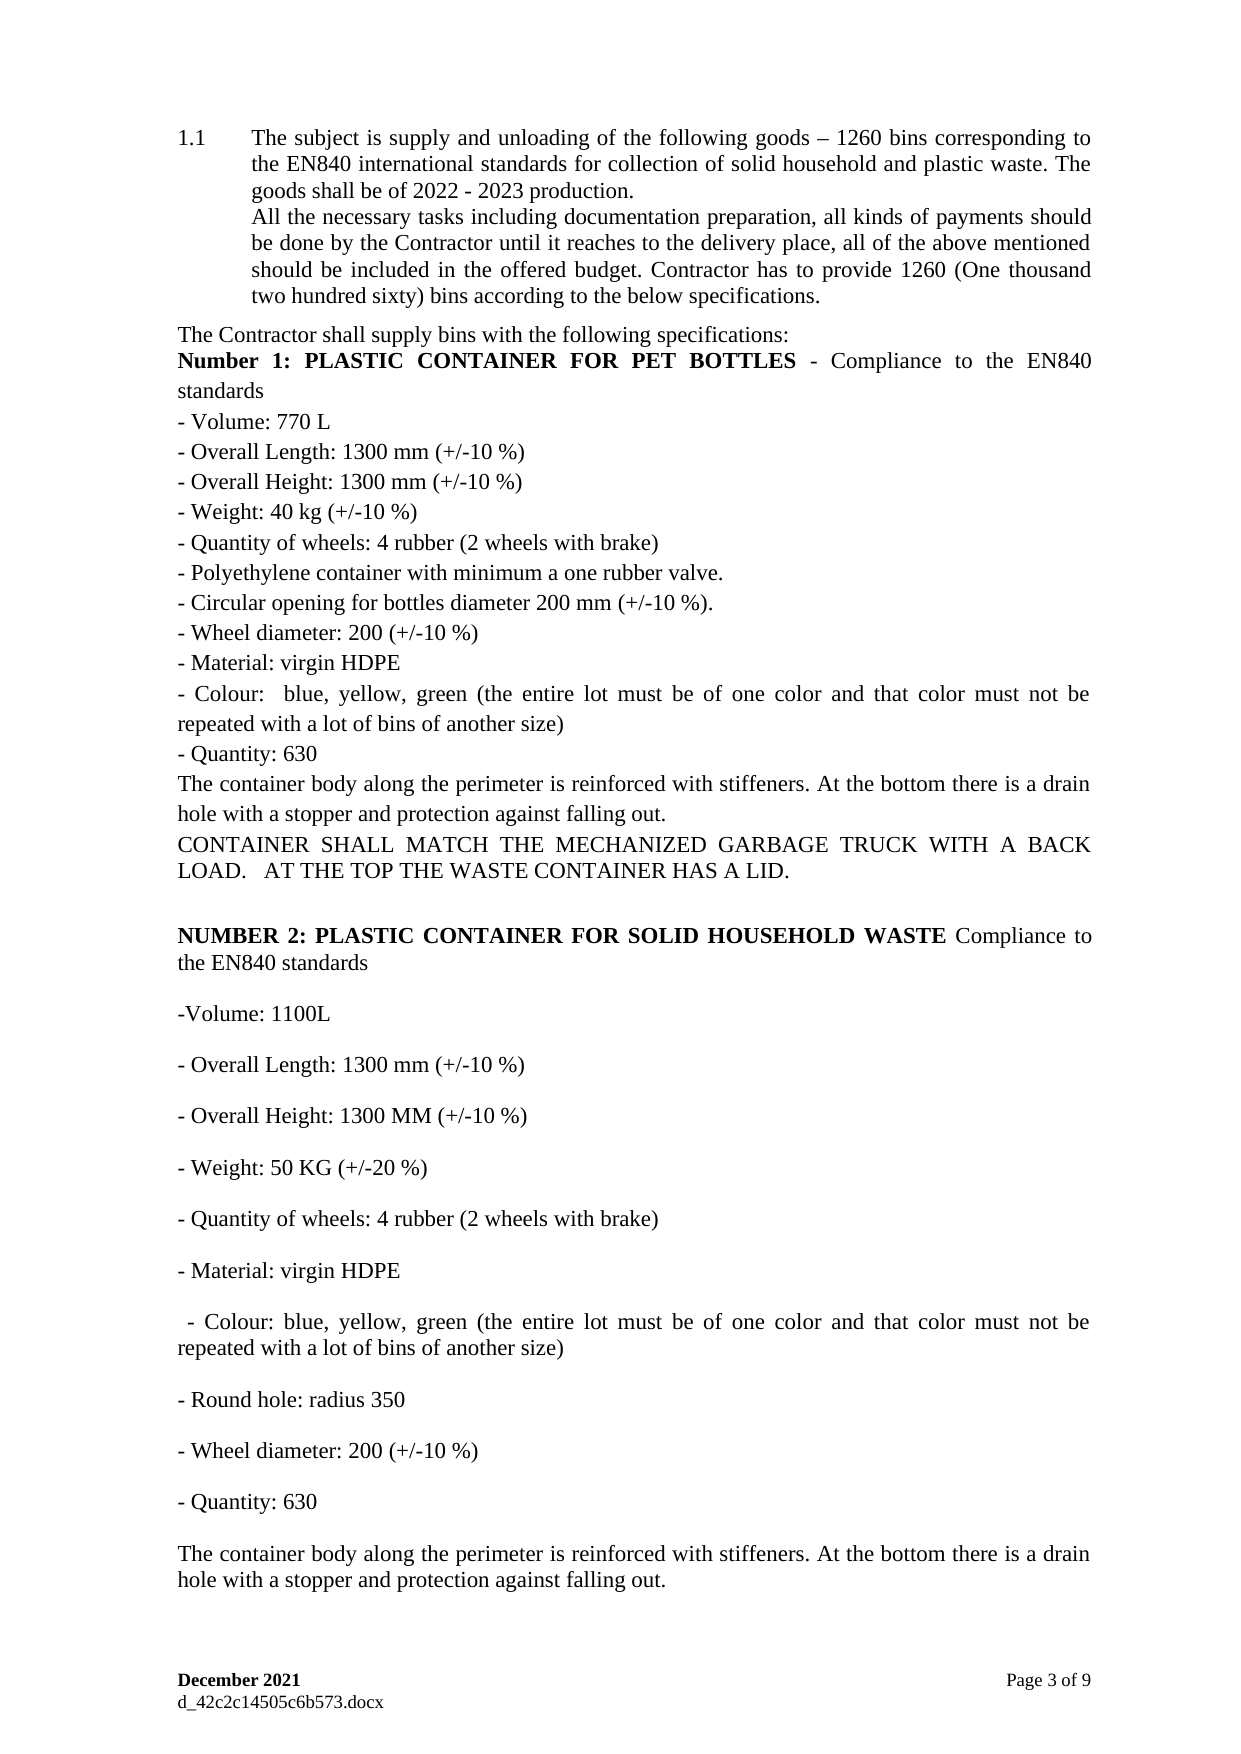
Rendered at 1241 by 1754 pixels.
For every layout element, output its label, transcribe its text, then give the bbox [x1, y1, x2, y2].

text - Overall Height: 1300 mm (+/-10 %) [177, 1103, 1092, 1129]
text - Material: virgin HDPE [177, 649, 1092, 676]
text - Weight: 40 kg (+/-10 %) [177, 498, 1092, 525]
text The container body along the perimeter is reinforced with stiffeners. At the bottom there is a drain hole with a stopper and protection against falling out. [177, 1540, 1092, 1592]
text The container body along the perimeter is reinforced with stiffeners. At the bottom there is a drain hole with a stopper and protection against falling out. [177, 770, 1092, 827]
text - Overall Length: 1300 mm (+/-10 %) [177, 1051, 1092, 1078]
text - Overall Length: 1300 mm (+/-10 %) [177, 438, 1092, 464]
text - Colour: blue, yellow, green (the entire lot must be of one color and that color must not be repeated with a lot of bins of another size) [177, 1308, 1092, 1361]
text The Contractor shall supply bins with the following specifications: [177, 321, 1092, 347]
text - Wheel diameter: 200 (+/-10 %) [177, 619, 1092, 646]
text - Quantity of wheels: 4 rubber (2 wheels with brake) [177, 528, 1092, 555]
text - Colour: blue, yellow, green (the entire lot must be of one color and that color must not be repeated with a lot of bins of another size) [177, 679, 1092, 736]
text - Quantity: 630 [177, 1488, 1092, 1515]
text - Quantity of wheels: 4 rubber (2 wheels with brake) [177, 1205, 1092, 1232]
text - Circular opening for bottles diameter 200 mm (+/-10 %). [177, 589, 1092, 615]
text - Volume: 770 L [177, 408, 1092, 434]
text - Round hole: radius 350 [177, 1386, 1092, 1412]
text - Polyethylene container with minimum a one rubber valve. [177, 559, 1092, 585]
text Number 2: plastic Container for solid household waste Compliance to the EN840 standards [177, 922, 1092, 975]
text Container shall match the mechanized garbage truck with a back load. At the top the Waste Container has a lid. [177, 831, 1092, 883]
text - Material: virgin HDPE [177, 1257, 1092, 1283]
text -Volume: 1100L [177, 1000, 1092, 1026]
text - Overall Height: 1300 mm (+/-10 %) [177, 468, 1092, 494]
text - Weight: 50 kg (+/-20 %) [177, 1154, 1092, 1180]
list The subject is supply and unloading of the following goods – 1260 bins corresponding to the EN840 international standards for collection of solid household and plastic waste. The goods shall be of 2022 - 2023 production. [177, 124, 1092, 203]
text - Quantity: 630 [177, 740, 1092, 766]
text Number 1: plastic Container FOR PET Bottles - Compliance to the EN840 standards [177, 347, 1092, 404]
text All the necessary tasks including documentation preparation, all kinds of payments should be done by the Contractor until it reaches to the delivery place, all of the above mentioned should be included in the offered budget. Contractor has to provide 1260 (One thousand two hundred sixty) bins according to the below specifications. [251, 203, 1092, 308]
text - Wheel diameter: 200 (+/-10 %) [177, 1437, 1092, 1463]
